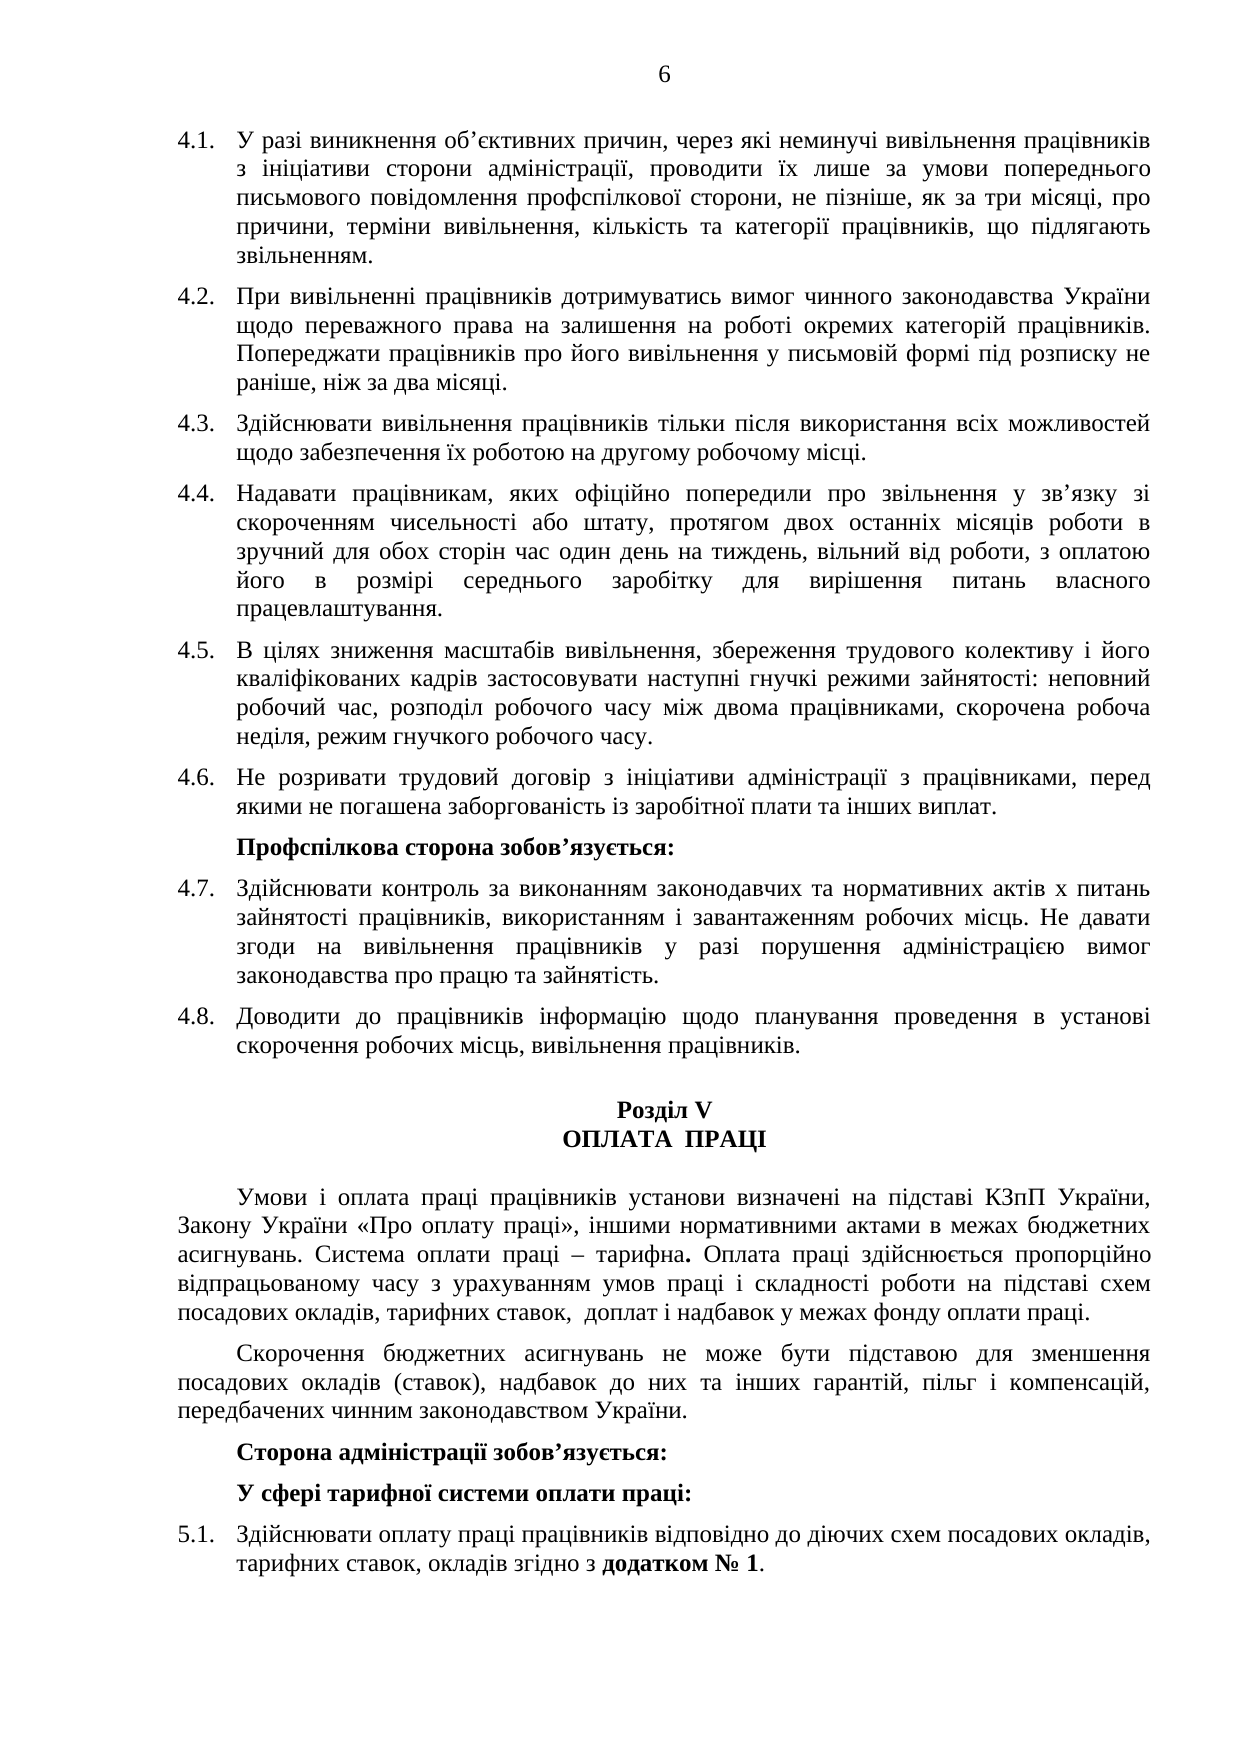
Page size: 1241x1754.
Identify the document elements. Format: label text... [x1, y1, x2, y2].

list Доводити до працівників інформацію щодо планування проведення в установі скорочення робочих місць, вивільнення працівників. [177, 1001, 1152, 1058]
list Надавати працівникам, яких офіційно попередили про звільнення у зв’язку зі скороченням чисельності або штату, протягом двох останніх місяців роботи в зручний для обох сторін час один день на тиждень, вільний від роботи, з оплатою його в розмірі середнього заробітку для вирішення питань власного працевлаштування. [177, 478, 1152, 622]
list Здійснювати вивільнення працівників тільки після використання всіх можливостей щодо забезпечення їх роботою на другому робочому місці. [177, 408, 1152, 466]
text Профспілкова сторона зобов’язується: [236, 832, 1152, 861]
list Здійснювати оплату праці працівників відповідно до діючих схем посадових окладів, тарифних ставок, окладів згідно з додатком № 1. [177, 1519, 1152, 1577]
list У разі виникнення об’єктивних причин, через які неминучі вивільнення працівників з ініціативи сторони адміністрації, проводити їх лише за умови попереднього письмового повідомлення профспілкової сторони, не пізніше, як за три місяці, про причини, терміни вивільнення, кількість та категорії працівників, що підлягають звільненням. [177, 125, 1152, 268]
text У сфері тарифної системи оплати праці: [236, 1478, 1152, 1507]
list Здійснювати контроль за виконанням законодавчих та нормативних актів х питань зайнятості працівників, використанням і завантаженням робочих місць. Не давати згоди на вивільнення працівників у разі порушення адміністрацією вимог законодавства про працю та зайнятість. [177, 873, 1152, 988]
text Умови і оплата праці працівників установи визначені на підставі КЗпП України, Закону України «Про оплату праці», іншими нормативними актами в межах бюджетних асигнувань. Система оплати праці – тарифна. Оплата праці здійснюється пропорційно відпрацьованому часу з урахуванням умов праці і складності роботи на підставі схем посадових окладів, тарифних ставок, доплат і надбавок у межах фонду оплати праці. [177, 1182, 1152, 1325]
text Сторона адміністрації зобов’язується: [177, 1437, 1152, 1465]
text ОПЛАТА ПРАЦІ [177, 1124, 1152, 1153]
list Не розривати трудовий договір з ініціативи адміністрації з працівниками, перед якими не погашена заборгованість із заробітної плати та інших виплат. [177, 762, 1152, 820]
text Розділ V [177, 1095, 1152, 1124]
list При вивільненні працівників дотримуватись вимог чинного законодавства України щодо переважного права на залишення на роботі окремих категорій працівників. Попереджати працівників про його вивільнення у письмовій формі під розписку не раніше, ніж за два місяці. [177, 281, 1152, 396]
list В цілях зниження масштабів вивільнення, збереження трудового колективу і його кваліфікованих кадрів застосовувати наступні гнучкі режими зайнятості: неповний робочий час, розподіл робочого часу між двома працівниками, скорочена робоча неділя, режим гнучкого робочого часу. [177, 635, 1152, 750]
text Скорочення бюджетних асигнувань не може бути підставою для зменшення посадових окладів (ставок), надбавок до них та інших гарантій, пільг і компенсацій, передбачених чинним законодавством України. [177, 1338, 1152, 1424]
